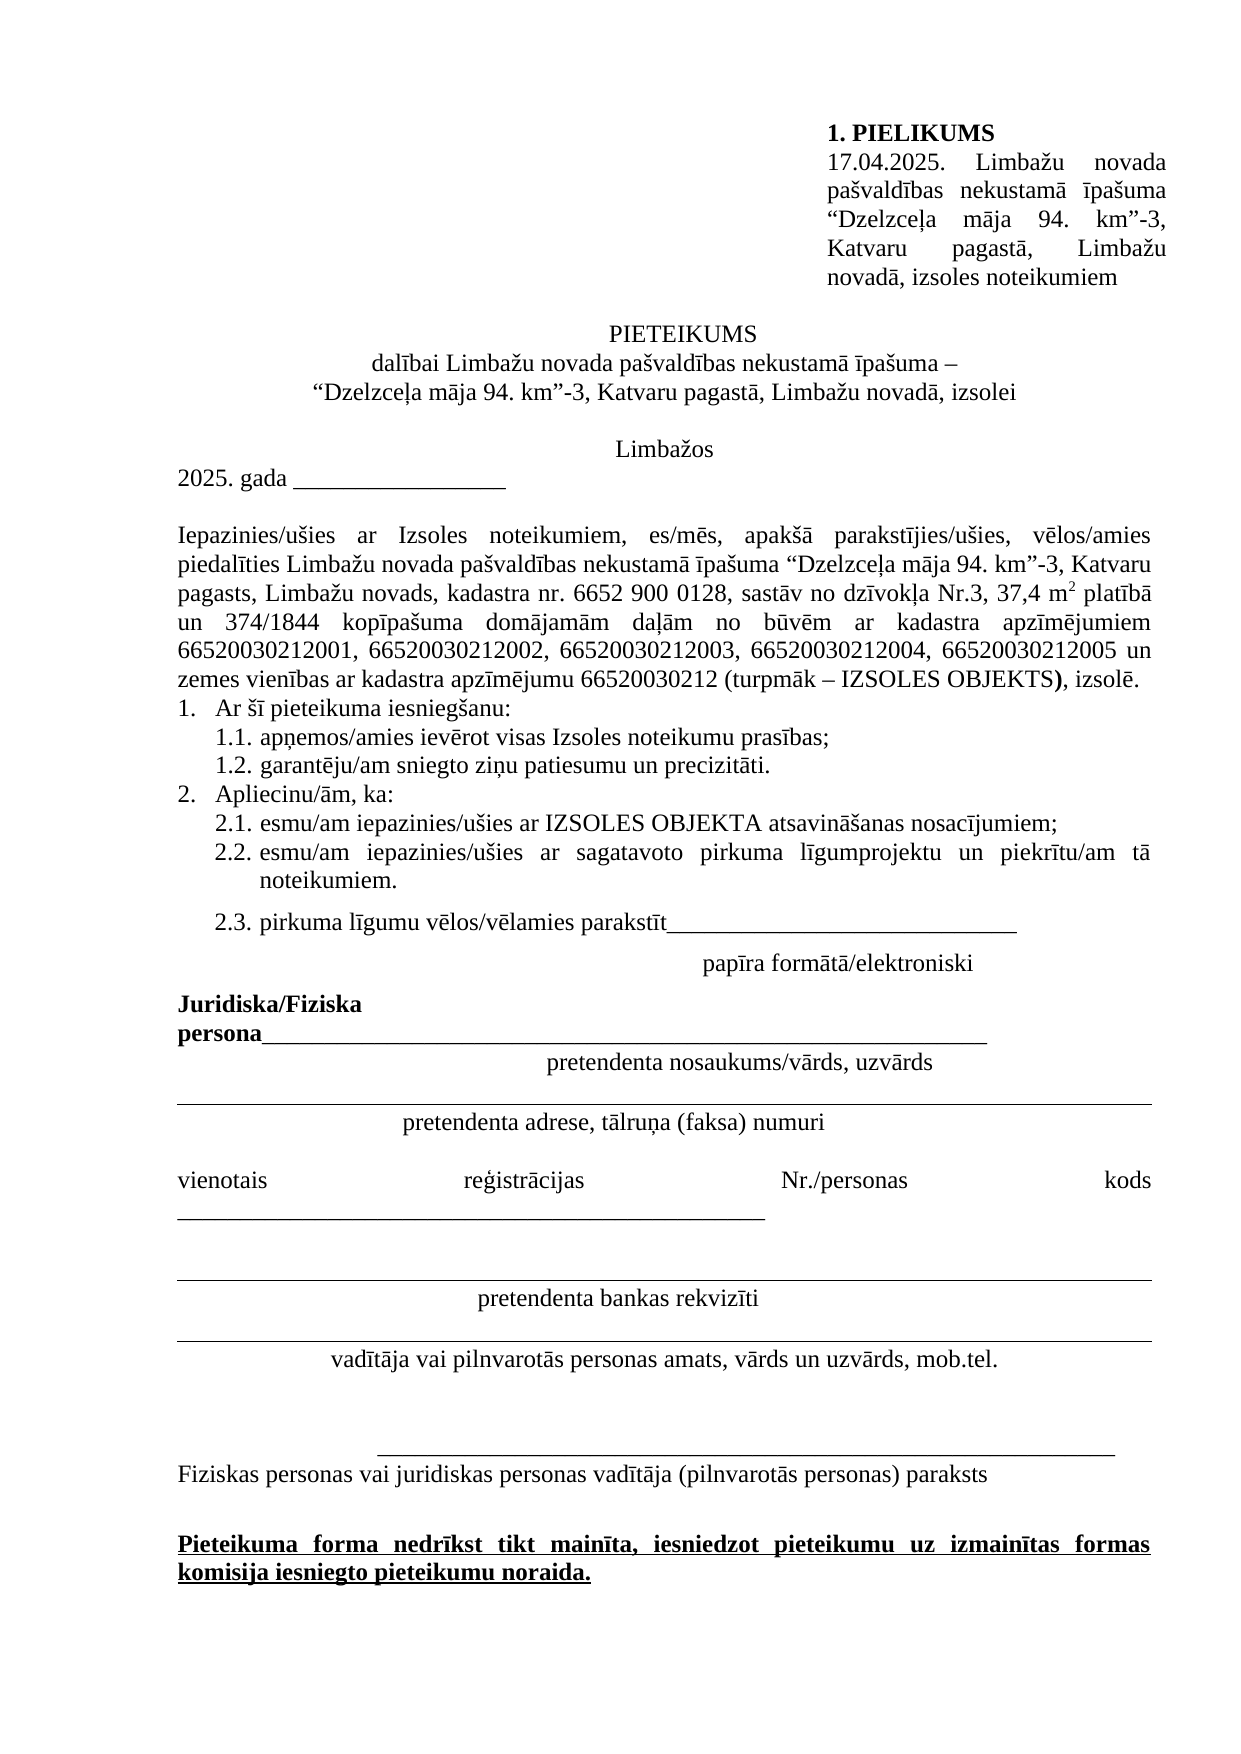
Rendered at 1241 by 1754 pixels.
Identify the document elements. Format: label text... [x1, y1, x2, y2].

list Apliecinu/ām, ka: [177, 779, 1152, 808]
text 1. pielikums [827, 118, 1152, 147]
list esmu/am iepazinies/ušies ar IZSOLES OBJEKTA atsavināšanas nosacījumiem; [215, 808, 1152, 837]
text pretendenta adrese, tālruņa (faksa) numuri [177, 1105, 1152, 1136]
list garantēju/am sniegto ziņu patiesumu un precizitāti. [215, 751, 1152, 779]
text ___________________________________________________________ [177, 1430, 1152, 1459]
text vadītāja vai pilnvarotās personas amats, vārds un uzvārds, mob.tel. [177, 1342, 1152, 1372]
text pieteikums [214, 319, 1152, 348]
text papīra formātā/elektroniski [702, 948, 1152, 977]
text 2025. gada _________________ [177, 463, 1152, 492]
text Limbažos [177, 434, 1152, 463]
text pretendenta bankas rekvizīti [177, 1281, 1152, 1312]
text vienotais reģistrācijas Nr./personas kods _______________________________________________ [177, 1165, 1152, 1222]
list esmu/am iepazinies/ušies ar sagatavoto pirkuma līgumprojektu un piekrītu/am tā noteikumiem. [214, 837, 1152, 894]
text pretendenta nosaukums/vārds, uzvārds [177, 1047, 1152, 1076]
list pirkuma līgumu vēlos/vēlamies parakstīt____________________________ [214, 907, 1152, 936]
text Pieteikuma forma nedrīkst tikt mainīta, iesniedzot pieteikumu uz izmainītas formas komisija iesniegto pieteikumu noraida. [177, 1529, 1152, 1586]
list apņemos/amies ievērot visas Izsoles noteikumu prasības; [215, 722, 1152, 751]
text Juridiska/Fiziska persona__________________________________________________________ [177, 989, 1152, 1047]
text “Dzelzceļa māja 94. km”-3, Katvaru pagastā, Limbažu novadā, izsolei [177, 377, 1152, 406]
text dalībai Limbažu novada pašvaldības nekustamā īpašuma – [177, 348, 1152, 377]
text Fiziskas personas vai juridiskas personas vadītāja (pilnvarotās personas) paraksts [177, 1459, 1152, 1487]
text 17.04.2025. Limbažu novada pašvaldības nekustamā īpašuma “Dzelzceļa māja 94. km”-3, Katvaru pagastā, Limbažu novadā, izsoles noteikumiem [827, 147, 1166, 291]
list Ar šī pieteikuma iesniegšanu: [177, 693, 1152, 722]
text Iepazinies/ušies ar Izsoles noteikumiem, es/mēs, apakšā parakstījies/ušies, vēlos/amies piedalīties Limbažu novada pašvaldības nekustamā īpašuma “Dzelzceļa māja 94. km”-3, Katvaru pagasts, Limbažu novads, kadastra nr. 6652 900 0128, sastāv no dzīvokļa Nr.3, 37,4 m2 platībā un 374/1844 kopīpašuma domājamām daļām no būvēm ar kadastra apzīmējumiem 66520030212001, 66520030212002, 66520030212003, 66520030212004, 66520030212005 un zemes vienības ar kadastra apzīmējumu 66520030212 (turpmāk – IZSOLES OBJEKTS), izsolē. [177, 521, 1152, 693]
